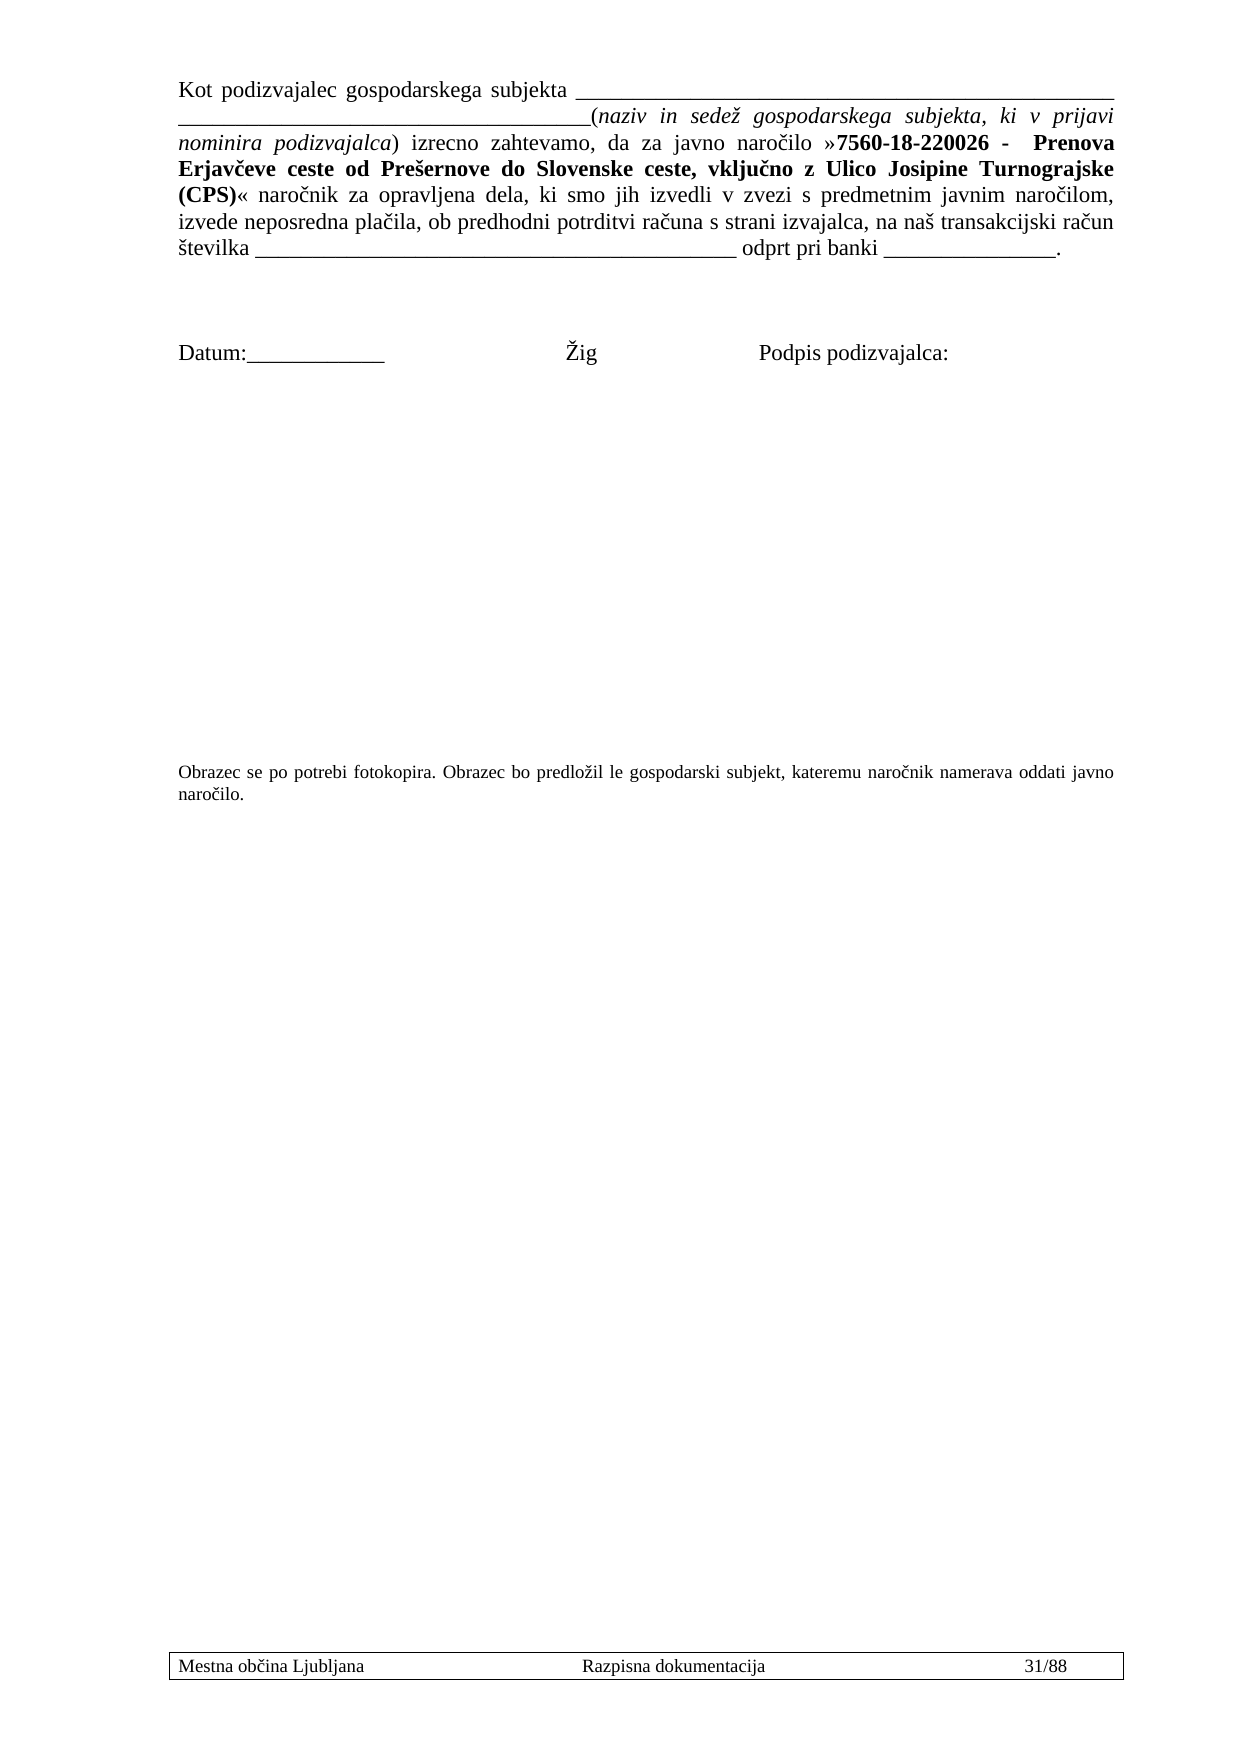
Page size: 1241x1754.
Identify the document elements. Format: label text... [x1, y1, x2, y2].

text Datum:____________ Žig Podpis podizvajalca: [178, 339, 1115, 366]
text Kot podizvajalec gospodarskega subjekta _______________________________________________ ____________________________________(naziv in sedež gospodarskega subjekta, ki v prijavi nominira podizvajalca) izrecno zahtevamo, da za javno naročilo »7560-18-220026 - Prenova Erjavčeve ceste od Prešernove do Slovenske ceste, vključno z Ulico Josipine Turnograjske (CPS)« naročnik za opravljena dela, ki smo jih izvedli v zvezi s predmetnim javnim naročilom, izvede neposredna plačila, ob predhodni potrditvi računa s strani izvajalca, na naš transakcijski račun številka __________________________________________ odprt pri banki _______________. [178, 76, 1115, 260]
text Obrazec se po potrebi fotokopira. Obrazec bo predložil le gospodarski subjekt, kateremu naročnik namerava oddati javno naročilo. [178, 761, 1115, 804]
